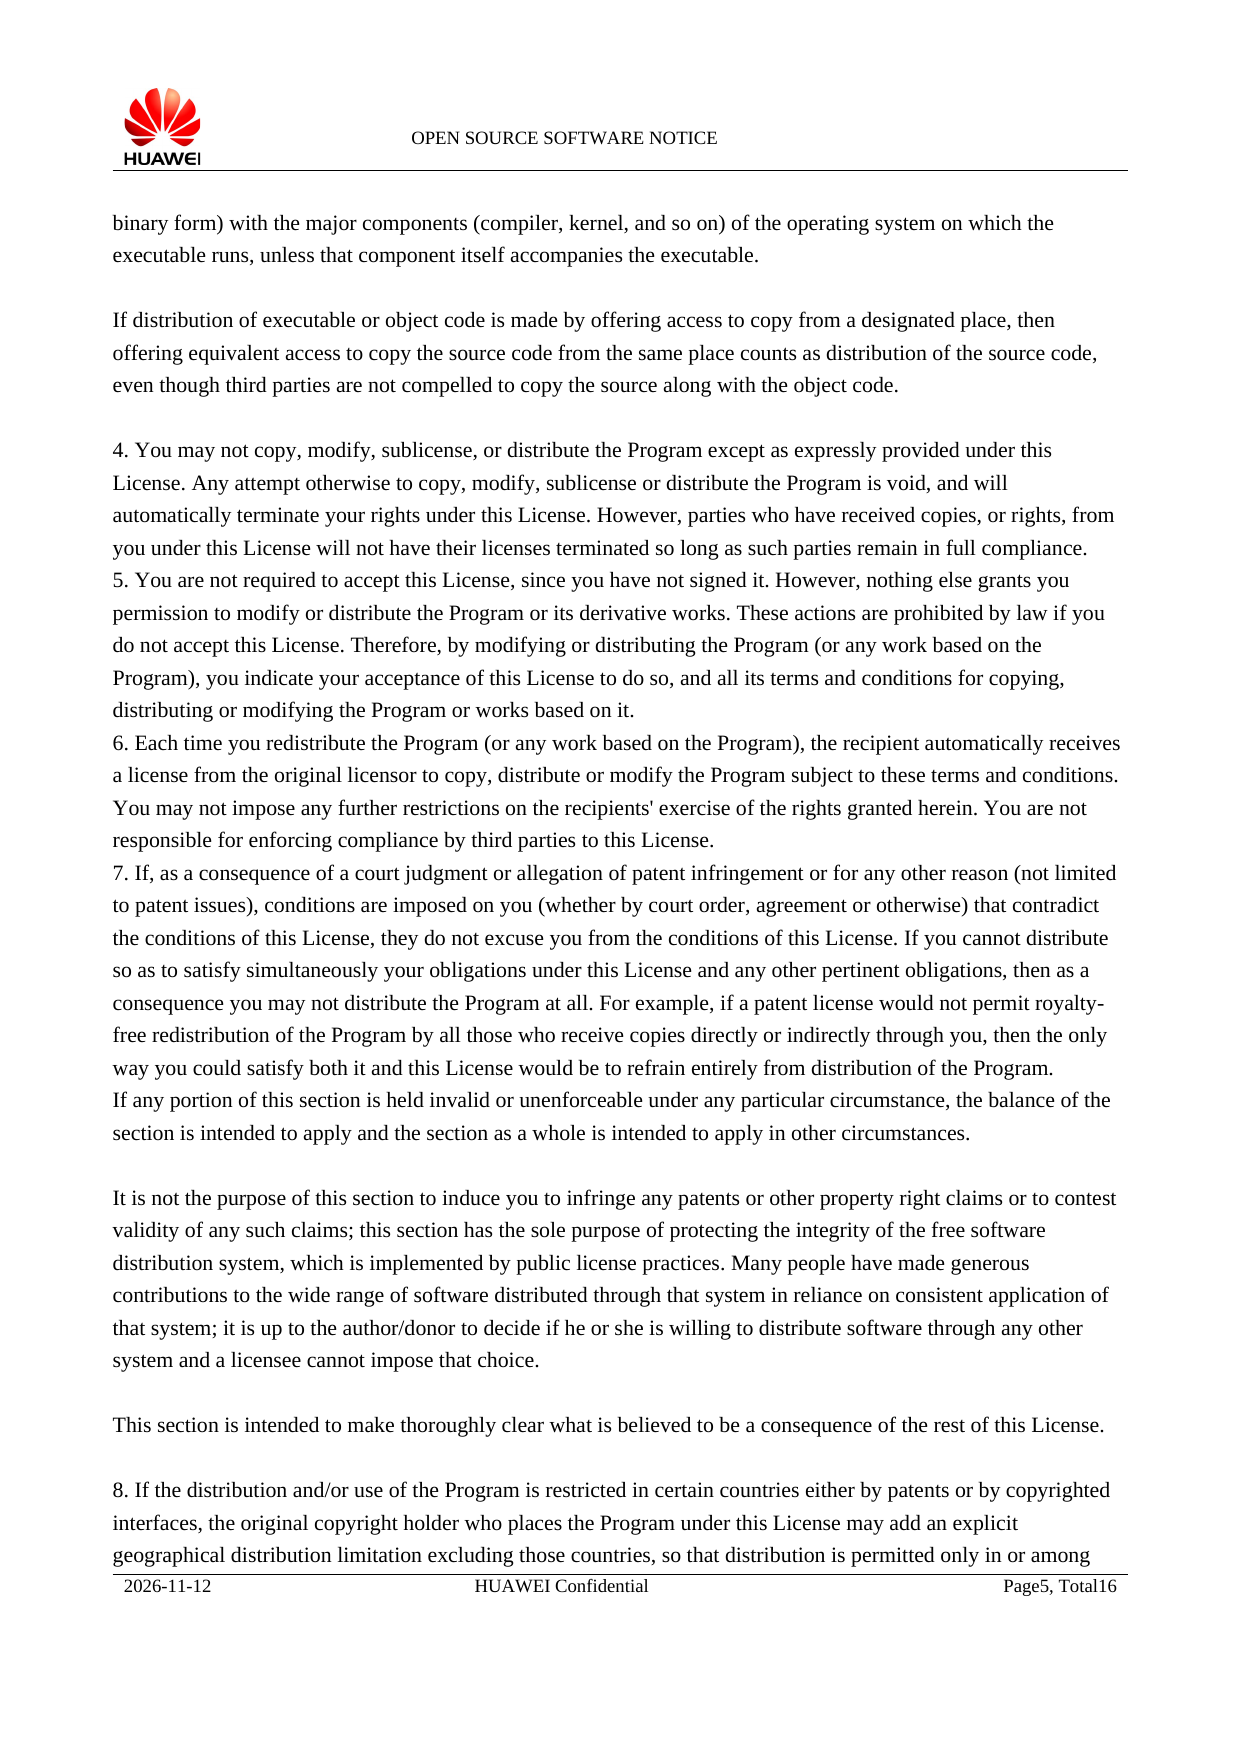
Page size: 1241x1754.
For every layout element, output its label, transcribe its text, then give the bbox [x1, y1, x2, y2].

picture [124, 88, 201, 165]
